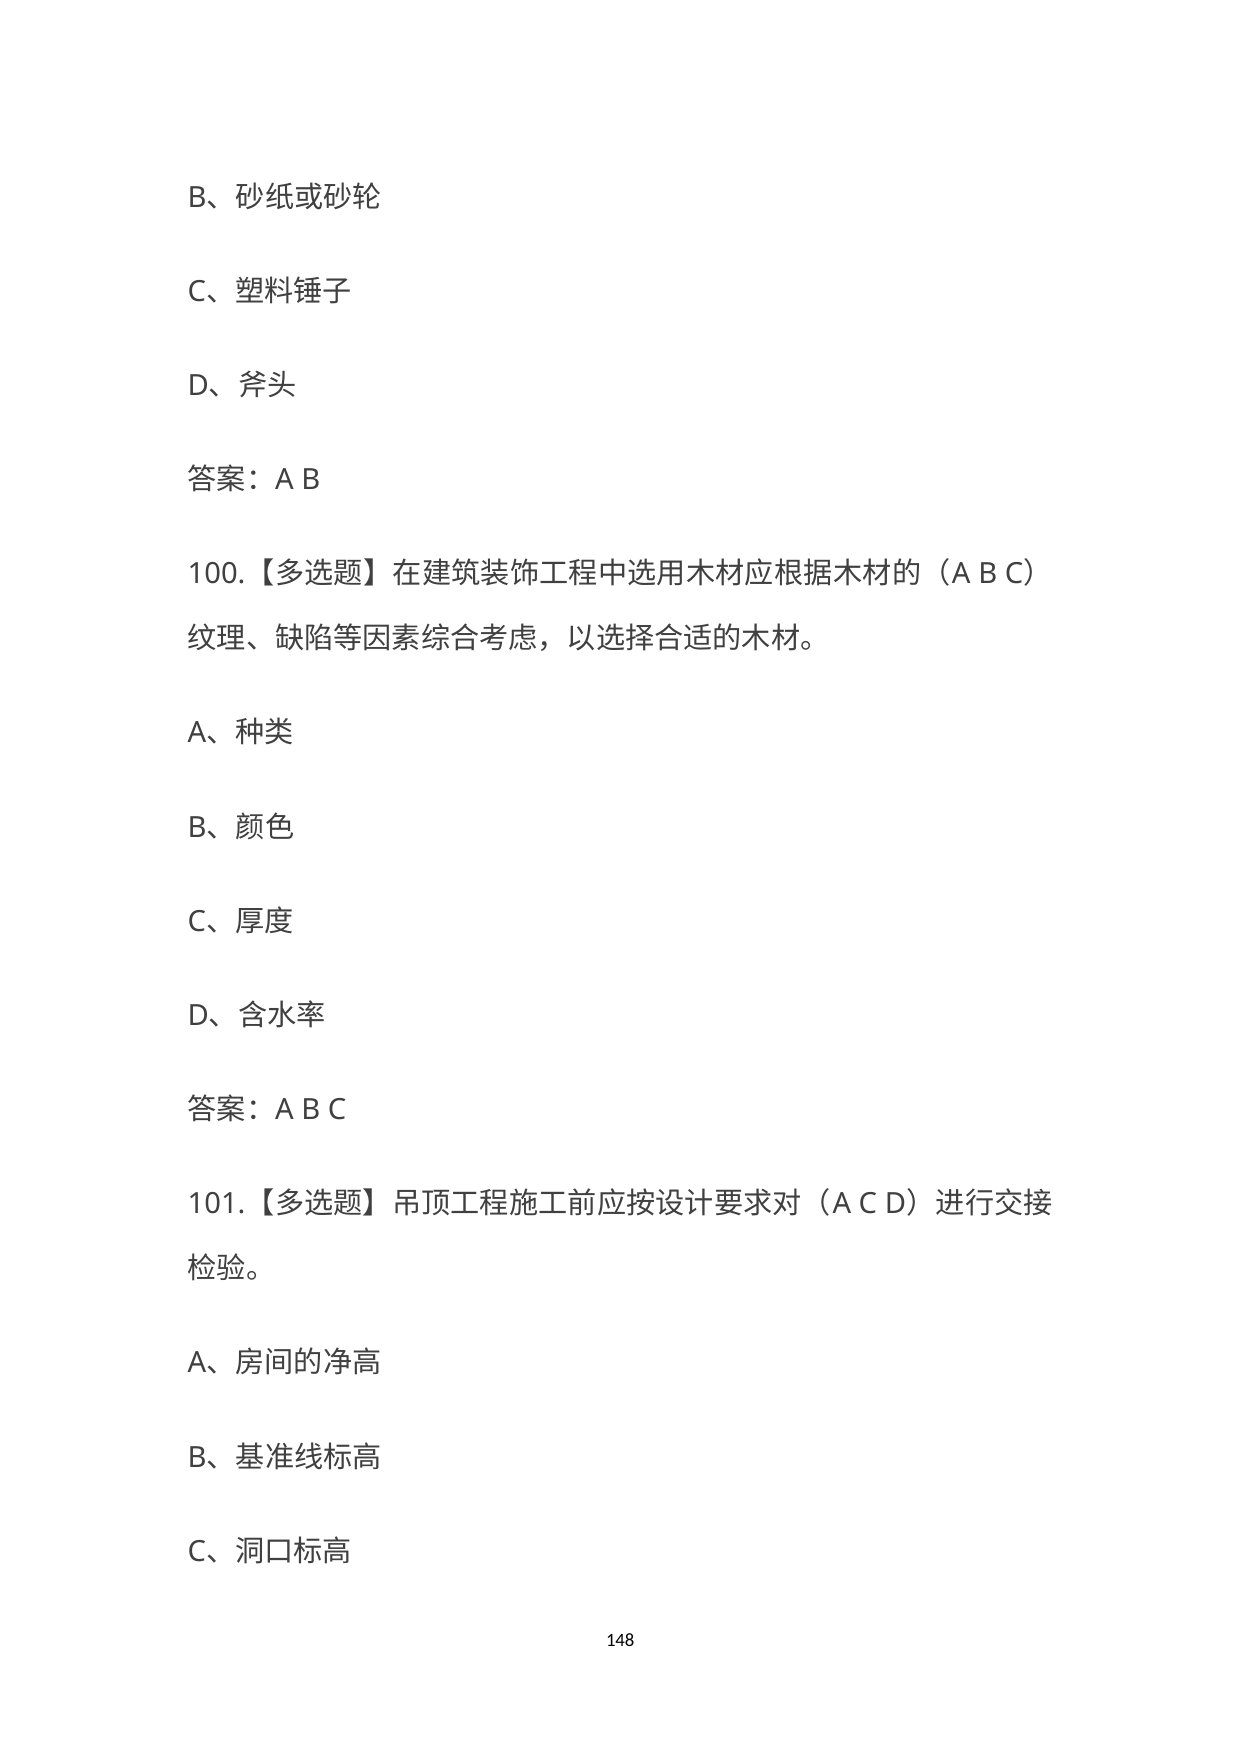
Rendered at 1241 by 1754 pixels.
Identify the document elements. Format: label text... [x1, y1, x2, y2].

text C、厚度 [187, 886, 1053, 951]
text A、房间的净高 [187, 1328, 1053, 1393]
text B、基准线标高 [187, 1422, 1053, 1487]
text 答案：A B [187, 444, 1053, 509]
text C、洞口标高 [187, 1516, 1053, 1581]
text A、种类 [187, 698, 1053, 763]
text 101.【多选题】吊顶工程施工前应按设计要求对（A C D）进行交接检验。 [187, 1169, 1053, 1299]
text D、斧头 [187, 350, 1053, 415]
text C、塑料锤子 [187, 256, 1053, 321]
text 100.【多选题】在建筑装饰工程中选用木材应根据木材的（A B C）纹理、缺陷等因素综合考虑，以选择合适的木材。 [187, 539, 1053, 669]
text D、含水率 [187, 980, 1053, 1045]
text B、颜色 [187, 792, 1053, 857]
text B、砂纸或砂轮 [187, 162, 1053, 227]
text 答案：A B C [187, 1074, 1053, 1139]
